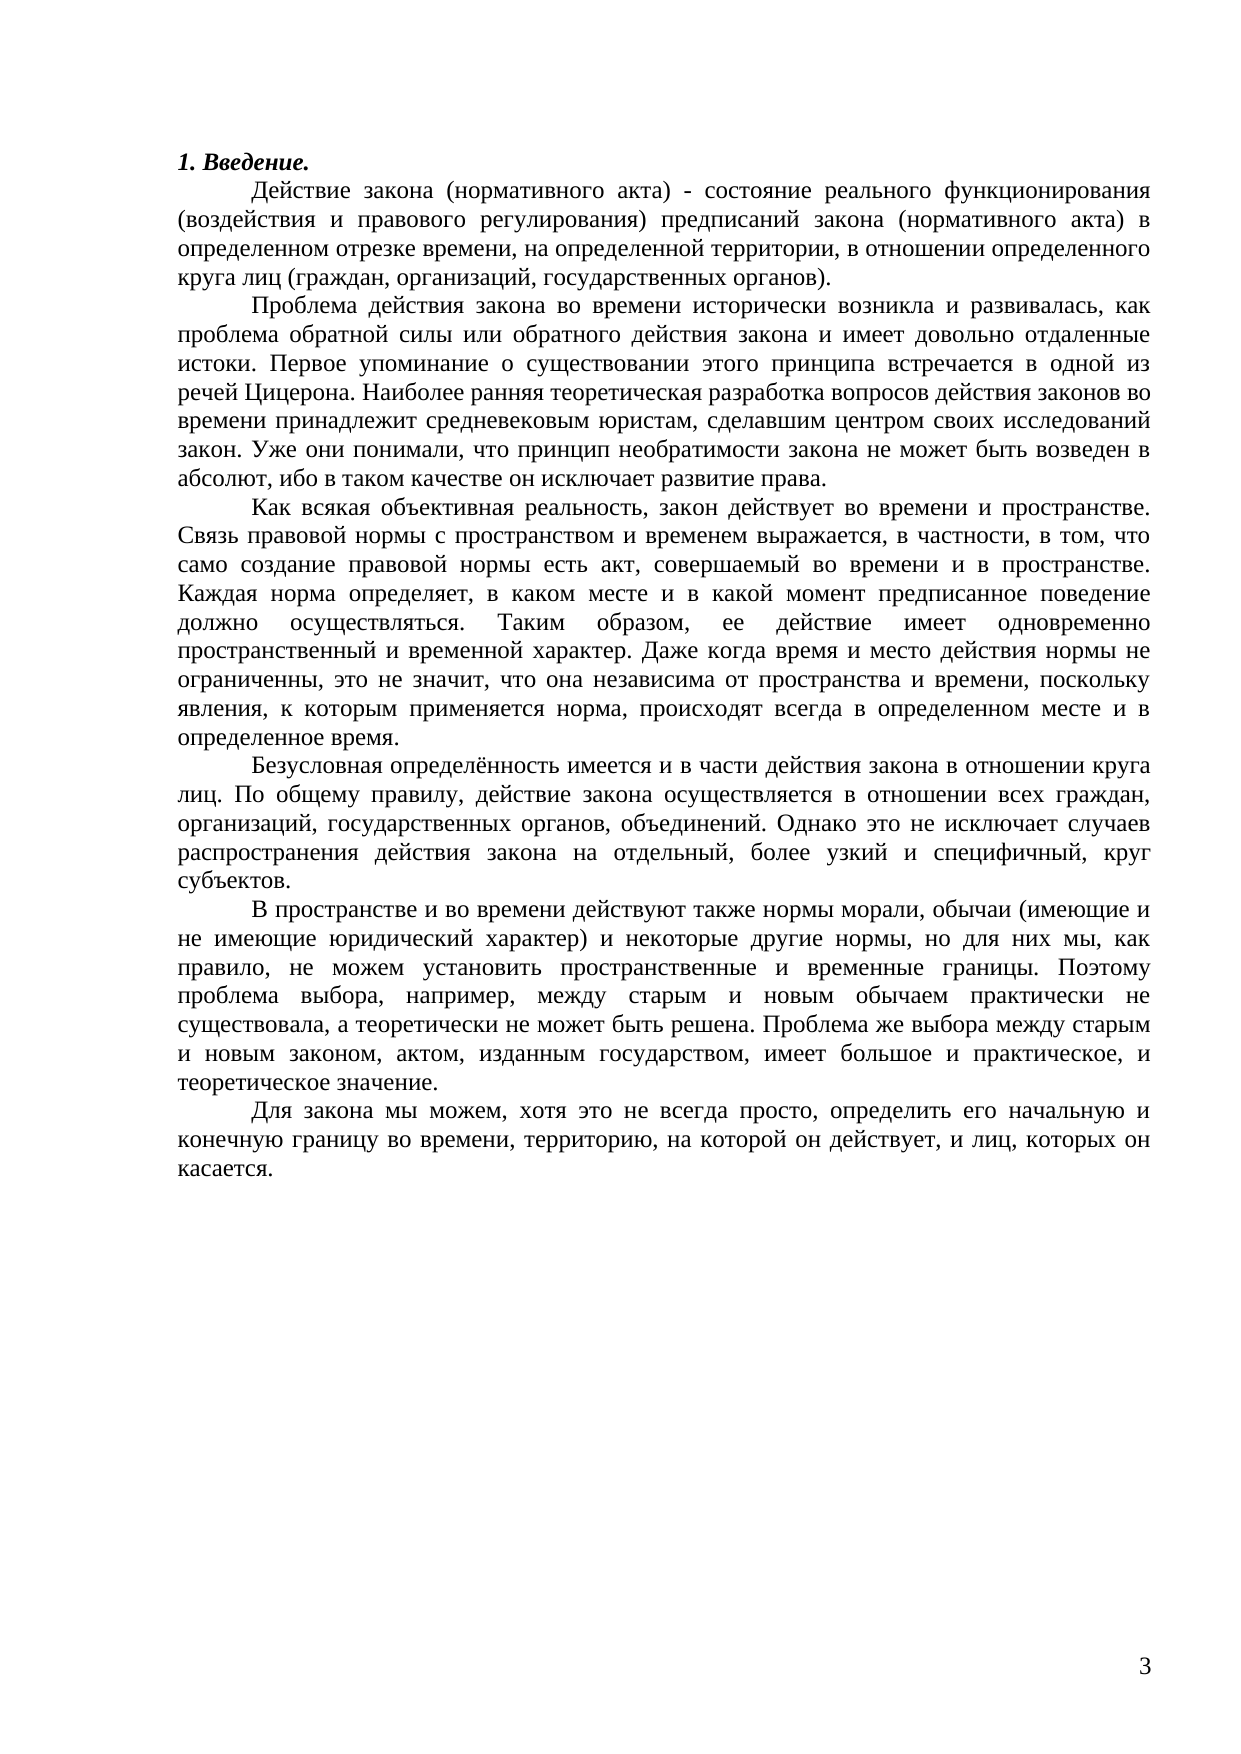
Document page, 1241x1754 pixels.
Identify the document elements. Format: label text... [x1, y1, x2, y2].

text Действие закона (нормативного акта) - состояние реального функционирования (воздействия и правового регулирования) предписаний закона (нормативного акта) в определенном отрезке времени, на определенной территории, в отношении определенного круга лиц (граждан, организаций, государственных органов). [177, 176, 1152, 291]
text В пространстве и во времени действуют также нормы морали, обычаи (имеющие и не имеющие юридический характер) и некоторые другие нормы, но для них мы, как правило, не можем установить пространственные и временные границы. Поэтому проблема выбора, например, между старым и новым обычаем практически не существовала, а теоретически не может быть решена. Проблема же выбора между старым и новым законом, актом, изданным государством, имеет большое и практическое, и теоретическое значение. [177, 894, 1152, 1096]
text Для закона мы можем, хотя это не всегда просто, определить его начальную и конечную границу во времени, территорию, на которой он действует, и лиц, которых он касается. [177, 1096, 1152, 1182]
text 1. Введение. [177, 147, 1152, 176]
text Проблема действия закона во времени исторически возникла и развивалась, как проблема обратной силы или обратного действия закона и имеет довольно отдаленные истоки. Первое упоминание о существовании этого принципа встречается в одной из речей Цицерона. Наиболее ранняя теоретическая разработка вопросов действия законов во времени принадлежит средневековым юристам, сделавшим центром своих исследований закон. Уже они понимали, что принцип необратимости закона не может быть возведен в абсолют, ибо в таком качестве он исключает развитие права. [177, 291, 1152, 492]
text Как всякая объективная реальность, закон действует во времени и пространстве. Связь правовой нормы с пространством и временем выражается, в частности, в том, что само создание правовой нормы есть акт, совершаемый во времени и в пространстве. Каждая норма определяет, в каком месте и в какой момент предписанное поведение должно осуществляться. Таким образом, ее действие имеет одновременно пространственный и временной характер. Даже когда время и место действия нормы не ограниченны, это не значит, что она независима от пространства и времени, поскольку явления, к которым применяется норма, происходят всегда в определенном месте и в определенное время. [177, 492, 1152, 751]
text Безусловная определённость имеется и в части действия закона в отношении круга лиц. По общему правилу, действие закона осуществляется в отношении всех граждан, организаций, государственных органов, объединений. Однако это не исключает случаев распространения действия закона на отдельный, более узкий и специфичный, круг субъектов. [177, 751, 1152, 894]
